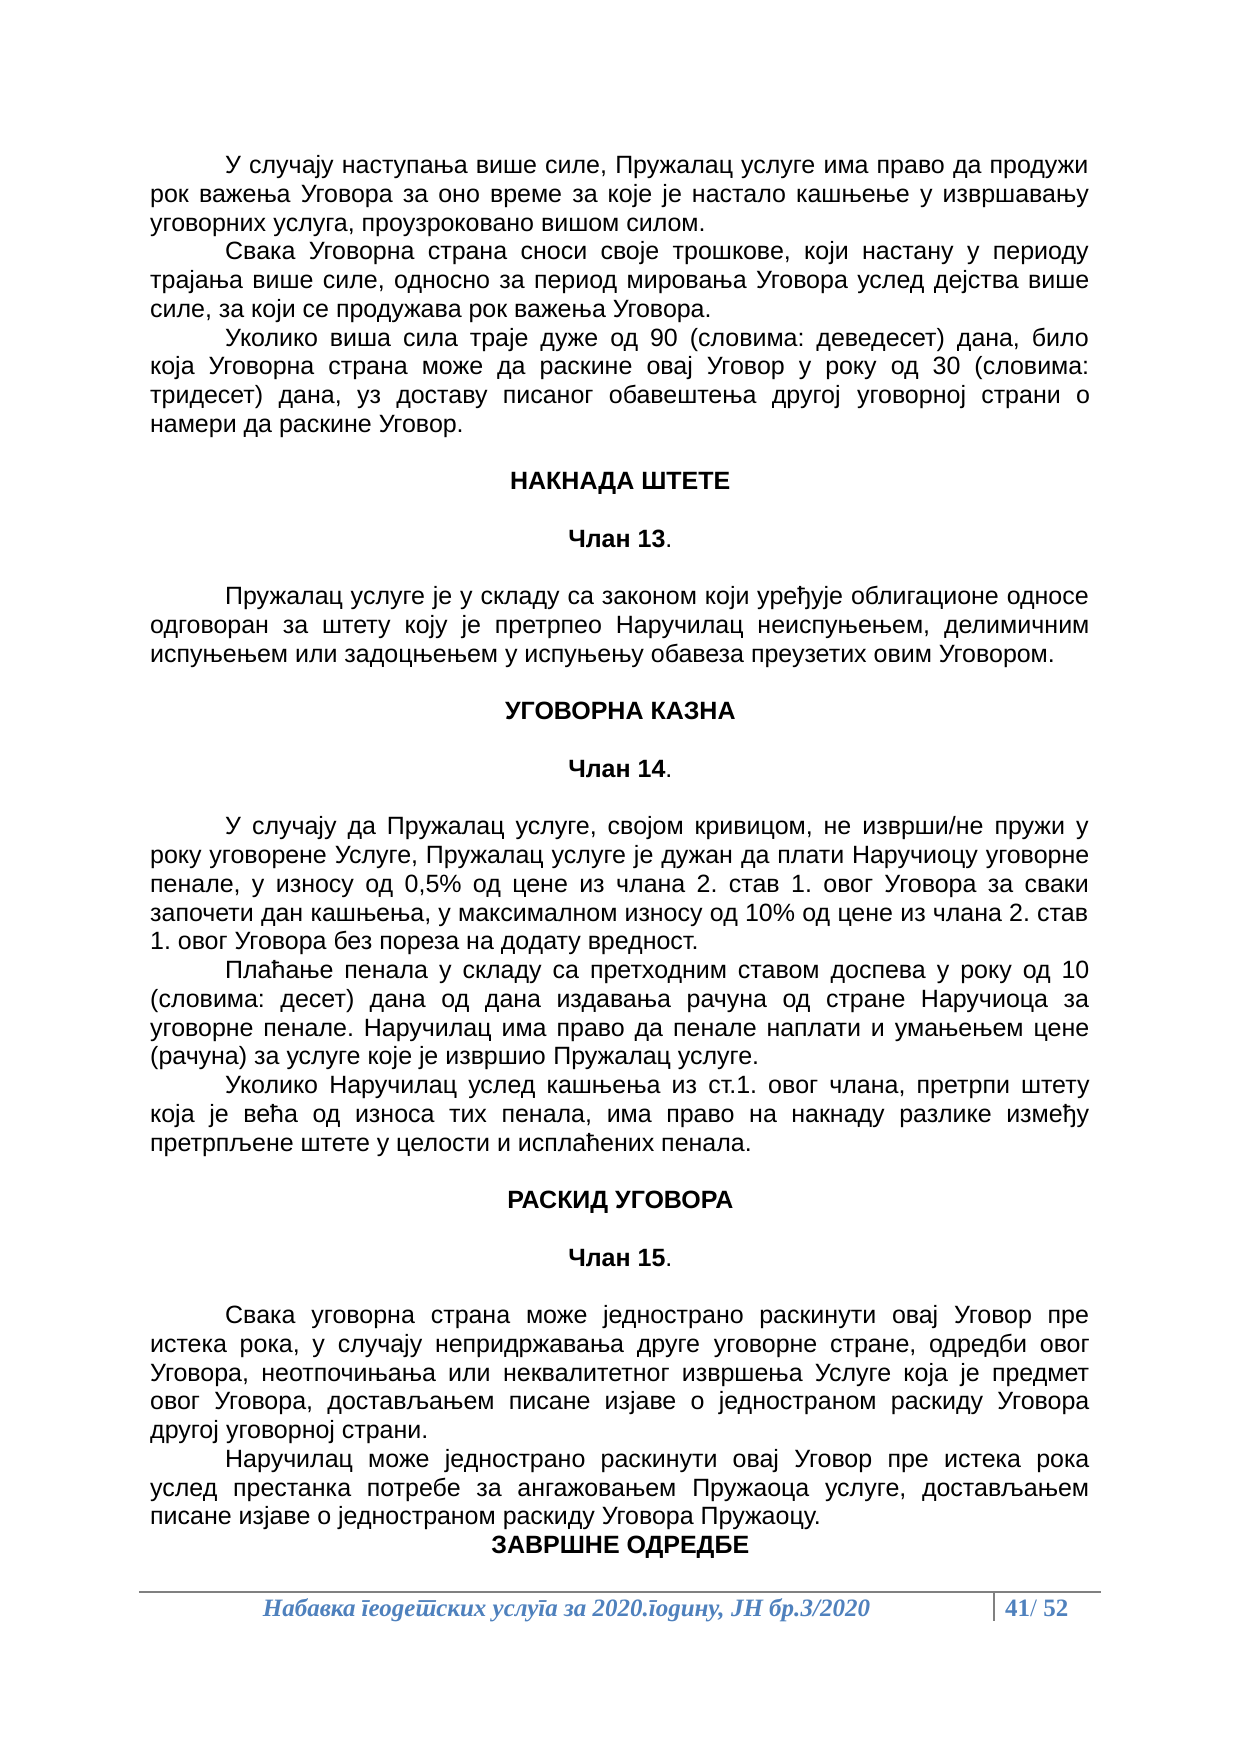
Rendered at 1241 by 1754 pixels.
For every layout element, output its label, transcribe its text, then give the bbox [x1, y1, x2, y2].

text Члан 13. [150, 524, 1090, 552]
text РАСКИД УГОВОРА [150, 1185, 1090, 1214]
text Свака уговорна страна може једнострано раскинути овај Уговор пре истека рока, у случају непридржавања друге уговорне стране, одредби овог Уговора, неотпочињања или неквалитетног извршења Услуге која је предмет овог Уговора, достављањем писане изјаве о једностраном раскиду Уговора другој уговорној страни. [150, 1300, 1090, 1444]
text Пружалац услуге је у складу са законом који уређује облигационе односе одговоран за штету коју је претрпео Наручилац неиспуњењем, делимичним испуњењем или задоцњењем у испуњењу обавеза преузетих овим Уговором. [150, 581, 1090, 667]
text Члан 14. [150, 754, 1090, 782]
text Свака Уговорна страна сноси своје трошкове, који настану у периоду трајања више силе, односно за период мировања Уговора услед дејства више силе, за који се продужава рок важења Уговора. [150, 236, 1090, 322]
text УГОВОРНА КАЗНА [150, 696, 1090, 725]
text Плаћање пенала у складу са претходним ставом доспева у року од 10 (словима: десет) дана од дана издавања рачуна од стране Наручиоца за уговорне пенале. Наручилац има право да пенале наплати и умањењем цене (рачуна) за услуге које је извршио Пружалац услуге. [150, 955, 1090, 1070]
text Уколико виша сила траје дуже од 90 (словима: деведесет) дана, било која Уговорна страна може да раскине овај Уговор у року од 30 (словима: тридесет) дана, уз доставу писаног обавештења другој уговорној страни о намери да раскине Уговор. [150, 322, 1090, 437]
text Наручилац може једнострано раскинути овај Уговор пре истека рока услед престанка потребе за ангажовањем Пружаоца услуге, достављањем писане изјаве о једностраном раскиду Уговора Пружаоцу. [150, 1444, 1090, 1530]
text Уколико Наручилац услед кашњења из ст.1. овог члана, претрпи штету која је већа од износа тих пенала, има право на накнаду разлике између претрпљене штете у целости и исплаћених пенала. [150, 1070, 1090, 1156]
text У случају да Пружалац услуге, својом кривицом, не изврши/не пружи у року уговорене Услуге, Пружалац услуге је дужан да плати Наручиоцу уговорне пенале, у износу од 0,5% од цене из члана 2. став 1. овог Уговора за сваки започети дан кашњења, у максималном износу од 10% од цене из члана 2. став 1. овог Уговора без пореза на додату вредност. [150, 811, 1090, 955]
text НАКНАДА ШТЕТЕ [150, 466, 1090, 495]
text Члан 15. [150, 1242, 1090, 1271]
text ЗАВРШНЕ ОДРЕДБЕ [150, 1530, 1090, 1559]
text У случају наступања више силе, Пружалац услуге има право да продужи рок важења Уговора за оно време за које је настало кашњење у извршавању уговорних услуга, проузроковано вишом силом. [150, 150, 1090, 236]
